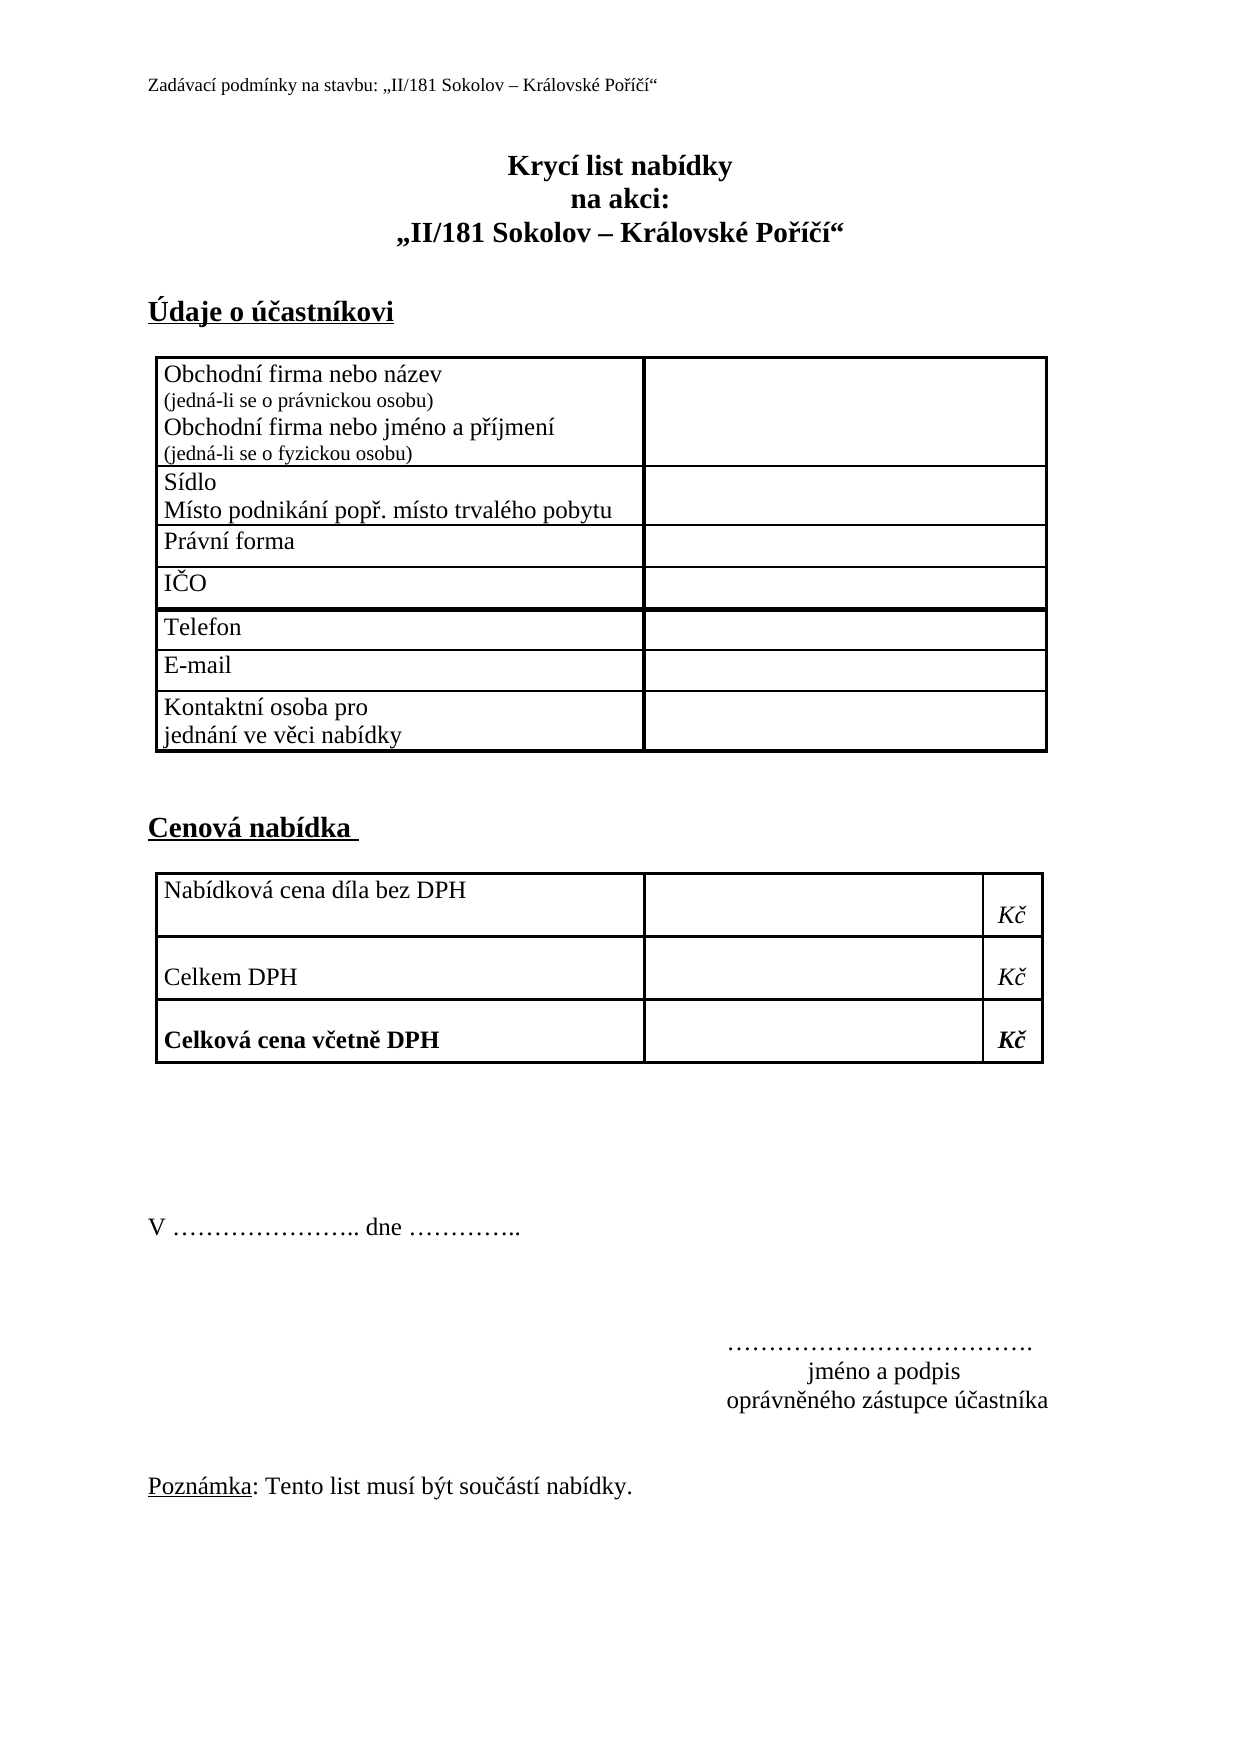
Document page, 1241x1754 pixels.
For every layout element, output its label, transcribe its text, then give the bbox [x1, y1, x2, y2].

subtitle Cenová nabídka [148, 810, 1093, 843]
table_cell [646, 938, 982, 997]
table_header Nabídková cena díla bez DPH [158, 875, 643, 935]
text Poznámka: Tento list musí být součástí nabídky. [148, 1471, 1093, 1500]
text Krycí list nabídky [148, 148, 1093, 181]
table_cell IČO [158, 568, 642, 607]
table_header [646, 359, 1045, 465]
table_cell Kč [984, 938, 1041, 997]
text ………………………………. [664, 1327, 1093, 1356]
text jméno a podpis [590, 1356, 1093, 1385]
table_cell [646, 651, 1045, 690]
text „II/181 Sokolov – Královské Poříčí“ [148, 215, 1093, 248]
text na akci: [148, 181, 1093, 215]
table_cell [646, 1001, 982, 1061]
table_header [646, 875, 982, 935]
table_cell [646, 467, 1045, 524]
table_cell Telefon [158, 612, 642, 648]
table_cell [646, 526, 1045, 566]
table_header Obchodní firma nebo název (jedná-li se o právnickou osobu) Obchodní firma nebo jméno a příjmení (jedná-li se o fyzickou osobu) [158, 359, 642, 465]
table_cell Kontaktní osoba pro jednání ve věci nabídky [158, 692, 642, 749]
subtitle Údaje o účastníkovi [148, 294, 1093, 327]
table_cell [646, 568, 1045, 607]
table_cell Celkem DPH [158, 938, 643, 997]
table_cell [646, 612, 1045, 648]
table_cell Kč [984, 1001, 1041, 1061]
table_header Kč [984, 875, 1041, 935]
table_cell Právní forma [158, 526, 642, 566]
table_cell [646, 692, 1045, 749]
text oprávněného zástupce účastníka [590, 1385, 1093, 1413]
table_cell Celková cena včetně DPH [158, 1001, 643, 1061]
table_cell Sídlo Místo podnikání popř. místo trvalého pobytu [158, 467, 642, 524]
table_cell E-mail [158, 651, 642, 690]
text V ………………….. dne ………….. [148, 1212, 1093, 1241]
